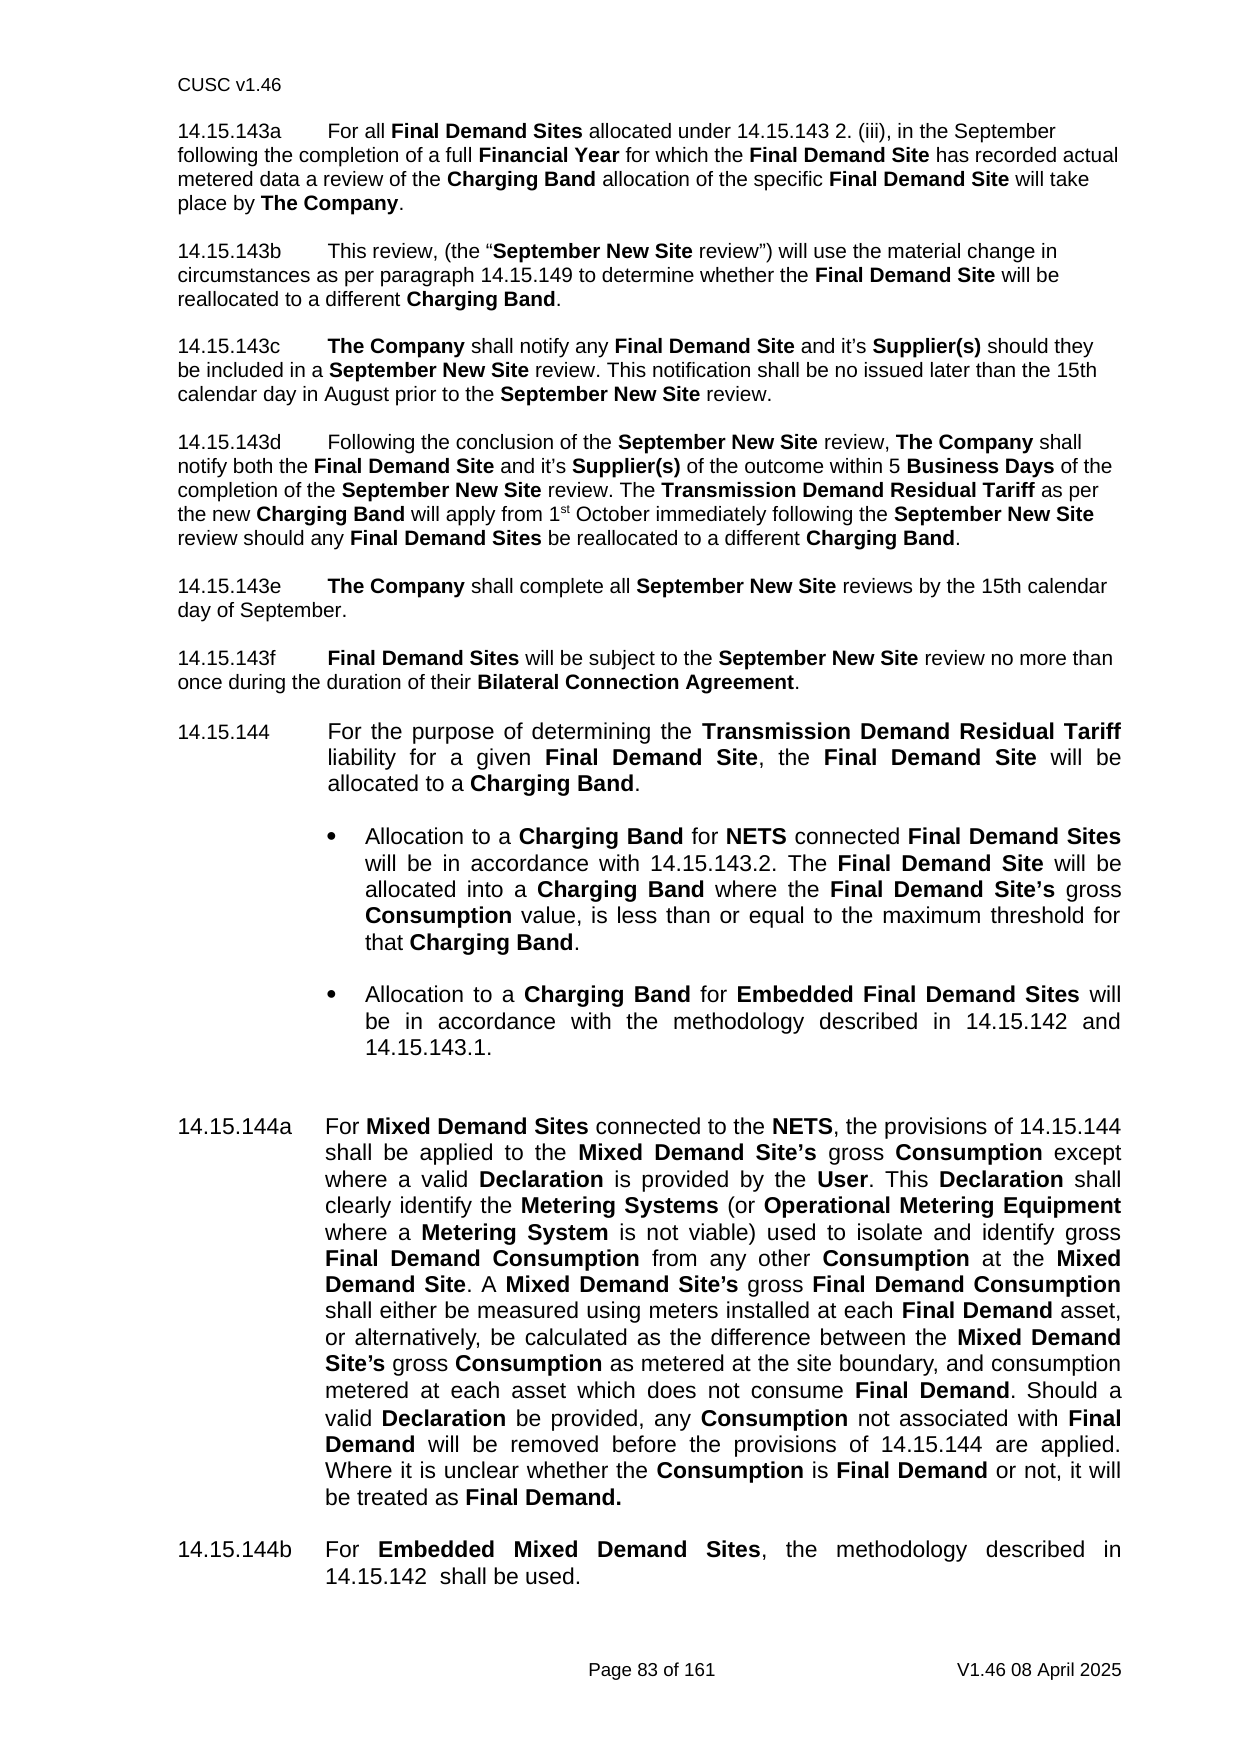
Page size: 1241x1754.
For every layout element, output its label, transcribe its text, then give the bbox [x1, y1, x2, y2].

text 14.15.143a For all Final Demand Sites allocated under 14.15.143 2. (iii), in the September following the completion of a full Financial Year for which the Final Demand Site has recorded actual metered data a review of the Charging Band allocation of the specific Final Demand Site will take place by The Company. [177, 119, 1121, 214]
text 14.15.144 For the purpose of determining the Transmission Demand Residual Tariff liability for a given Final Demand Site, the Final Demand Site will be allocated to a Charging Band. [177, 718, 1121, 797]
list Allocation to a Charging Band for NETS connected Final Demand Sites will be in accordance with 14.15.143.2. The Final Demand Site will be allocated into a Charging Band where the Final Demand Site’s gross Consumption value, is less than or equal to the maximum threshold for that Charging Band. [327, 823, 1121, 955]
text 14.15.144a For Mixed Demand Sites connected to the NETS, the provisions of 14.15.144 shall be applied to the Mixed Demand Site’s gross Consumption except where a valid Declaration is provided by the User. This Declaration shall clearly identify the Metering Systems (or Operational Metering Equipment where a Metering System is not viable) used to isolate and identify gross Final Demand Consumption from any other Consumption at the Mixed Demand Site. A Mixed Demand Site’s gross Final Demand Consumption shall either be measured using meters installed at each Final Demand asset, or alternatively, be calculated as the difference between the Mixed Demand Site’s gross Consumption as metered at the site boundary, and consumption metered at each asset which does not consume Final Demand. Should a valid Declaration be provided, any Consumption not associated with Final Demand will be removed before the provisions of 14.15.144 are applied. Where it is unclear whether the Consumption is Final Demand or not, it will be treated as Final Demand. [177, 1113, 1121, 1510]
text 14.15.143b This review, (the “September New Site review”) will use the material change in circumstances as per paragraph 14.15.149 to determine whether the Final Demand Site will be reallocated to a different Charging Band. [177, 238, 1121, 310]
text 14.15.143c The Company shall notify any Final Demand Site and it’s Supplier(s) should they be included in a September New Site review. This notification shall be no issued later than the 15th calendar day in August prior to the September New Site review. [177, 334, 1121, 406]
text 14.15.143f Final Demand Sites will be subject to the September New Site review no more than once during the duration of their Bilateral Connection Agreement. [177, 646, 1121, 694]
text 14.15.144b For Embedded Mixed Demand Sites, the methodology described in 14.15.142 shall be used. [177, 1536, 1121, 1589]
list Allocation to a Charging Band for Embedded Final Demand Sites will be in accordance with the methodology described in 14.15.142 and 14.15.143.1. [327, 981, 1121, 1060]
text 14.15.143d Following the conclusion of the September New Site review, The Company shall notify both the Final Demand Site and it’s Supplier(s) of the outcome within 5 Business Days of the completion of the September New Site review. The Transmission Demand Residual Tariff as per the new Charging Band will apply from 1st October immediately following the September New Site review should any Final Demand Sites be reallocated to a different Charging Band. [177, 430, 1121, 550]
text 14.15.143e The Company shall complete all September New Site reviews by the 15th calendar day of September. [177, 574, 1121, 622]
